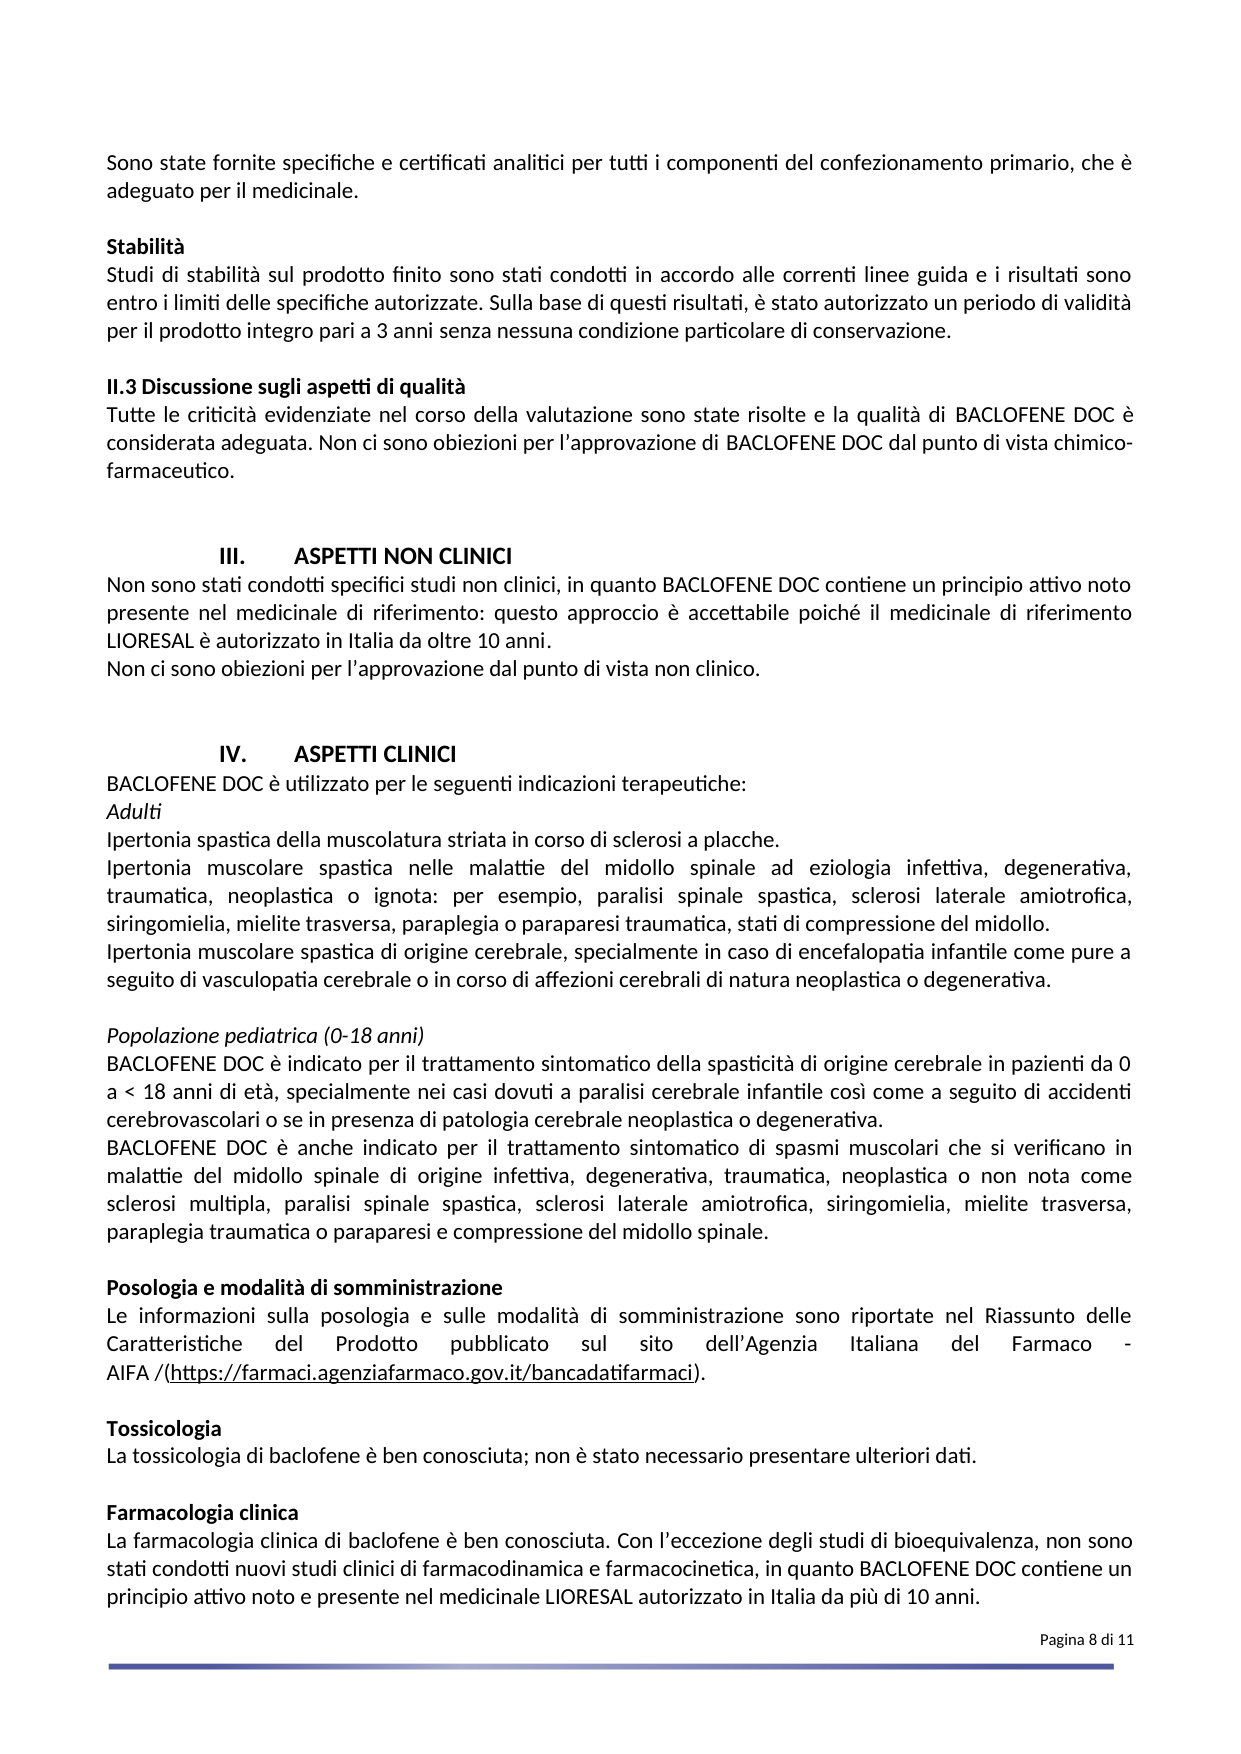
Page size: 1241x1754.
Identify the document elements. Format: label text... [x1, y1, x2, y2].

text Ipertonia spastica della muscolatura striata in corso di sclerosi a placche. [106, 825, 1134, 853]
text Studi di stabilità sul prodotto finito sono stati condotti in accordo alle correnti linee guida e i risultati sono entro i limiti delle specifiche autorizzate. Sulla base di questi risultati, è stato autorizzato un periodo di validità per il prodotto integro pari a 3 anni senza nessuna condizione particolare di conservazione. [106, 260, 1134, 344]
text Non sono stati condotti specifici studi non clinici, in quanto BACLOFENE DOC contiene un principio attivo noto presente nel medicinale di riferimento: questo approccio è accettabile poiché il medicinale di riferimento LIORESAL è autorizzato in Italia da oltre 10 anni. [106, 571, 1134, 654]
text Tutte le criticità evidenziate nel corso della valutazione sono state risolte e la qualità di BACLOFENE DOC è considerata adeguata. Non ci sono obiezioni per l’approvazione di BACLOFENE DOC dal punto di vista chimico-farmaceutico. [106, 400, 1134, 484]
text II.3 Discussione sugli aspetti di qualità [106, 372, 1134, 400]
list ASPETTI CLINICI [219, 739, 1134, 769]
text Stabilità [106, 232, 1134, 260]
text Tossicologia [106, 1414, 1133, 1442]
text Adulti [106, 797, 1134, 825]
text Non ci sono obiezioni per l’approvazione dal punto di vista non clinico. [106, 654, 1134, 683]
text BACLOFENE DOC è indicato per il trattamento sintomatico della spasticità di origine cerebrale in pazienti da 0 a < 18 anni di età, specialmente nei casi dovuti a paralisi cerebrale infantile così come a seguito di accidenti cerebrovascolari o se in presenza di patologia cerebrale neoplastica o degenerativa. [106, 1049, 1134, 1133]
text Ipertonia muscolare spastica di origine cerebrale, specialmente in caso di encefalopatia infantile come pure a seguito di vasculopatia cerebrale o in corso di affezioni cerebrali di natura neoplastica o degenerativa. [106, 937, 1134, 993]
text BACLOFENE DOC è utilizzato per le seguenti indicazioni terapeutiche: [106, 769, 1134, 797]
text Posologia e modalità di somministrazione [106, 1273, 1133, 1302]
text Ipertonia muscolare spastica nelle malattie del midollo spinale ad eziologia infettiva, degenerativa, traumatica, neoplastica o ignota: per esempio, paralisi spinale spastica, sclerosi laterale amiotrofica, siringomielia, mielite trasversa, paraplegia o paraparesi traumatica, stati di compressione del midollo. [106, 853, 1134, 937]
text La farmacologia clinica di baclofene è ben conosciuta. Con l’eccezione degli studi di bioequivalenza, non sono stati condotti nuovi studi clinici di farmacodinamica e farmacocinetica, in quanto BACLOFENE DOC contiene un principio attivo noto e presente nel medicinale LIORESAL autorizzato in Italia da più di 10 anni. [106, 1526, 1134, 1610]
text Le informazioni sulla posologia e sulle modalità di somministrazione sono riportate nel Riassunto delle Caratteristiche del Prodotto pubblicato sul sito dell’Agenzia Italiana del Farmaco - AIFA /(https://farmaci.agenziafarmaco.gov.it/bancadatifarmaci). [106, 1302, 1133, 1386]
text Popolazione pediatrica (0-18 anni) [106, 1021, 1134, 1049]
picture [0, 1631, 1232, 1754]
text Farmacologia clinica [106, 1498, 1133, 1526]
text La tossicologia di baclofene è ben conosciuta; non è stato necessario presentare ulteriori dati. [106, 1442, 1133, 1470]
text BACLOFENE DOC è anche indicato per il trattamento sintomatico di spasmi muscolari che si verificano in malattie del midollo spinale di origine infettiva, degenerativa, traumatica, neoplastica o non nota come sclerosi multipla, paralisi spinale spastica, sclerosi laterale amiotrofica, siringomielia, mielite trasversa, paraplegia traumatica o paraparesi e compressione del midollo spinale. [106, 1133, 1134, 1246]
list ASPETTI NON CLINICI [219, 540, 1134, 571]
text Sono state fornite specifiche e certificati analitici per tutti i componenti del confezionamento primario, che è adeguato per il medicinale. [106, 148, 1134, 204]
